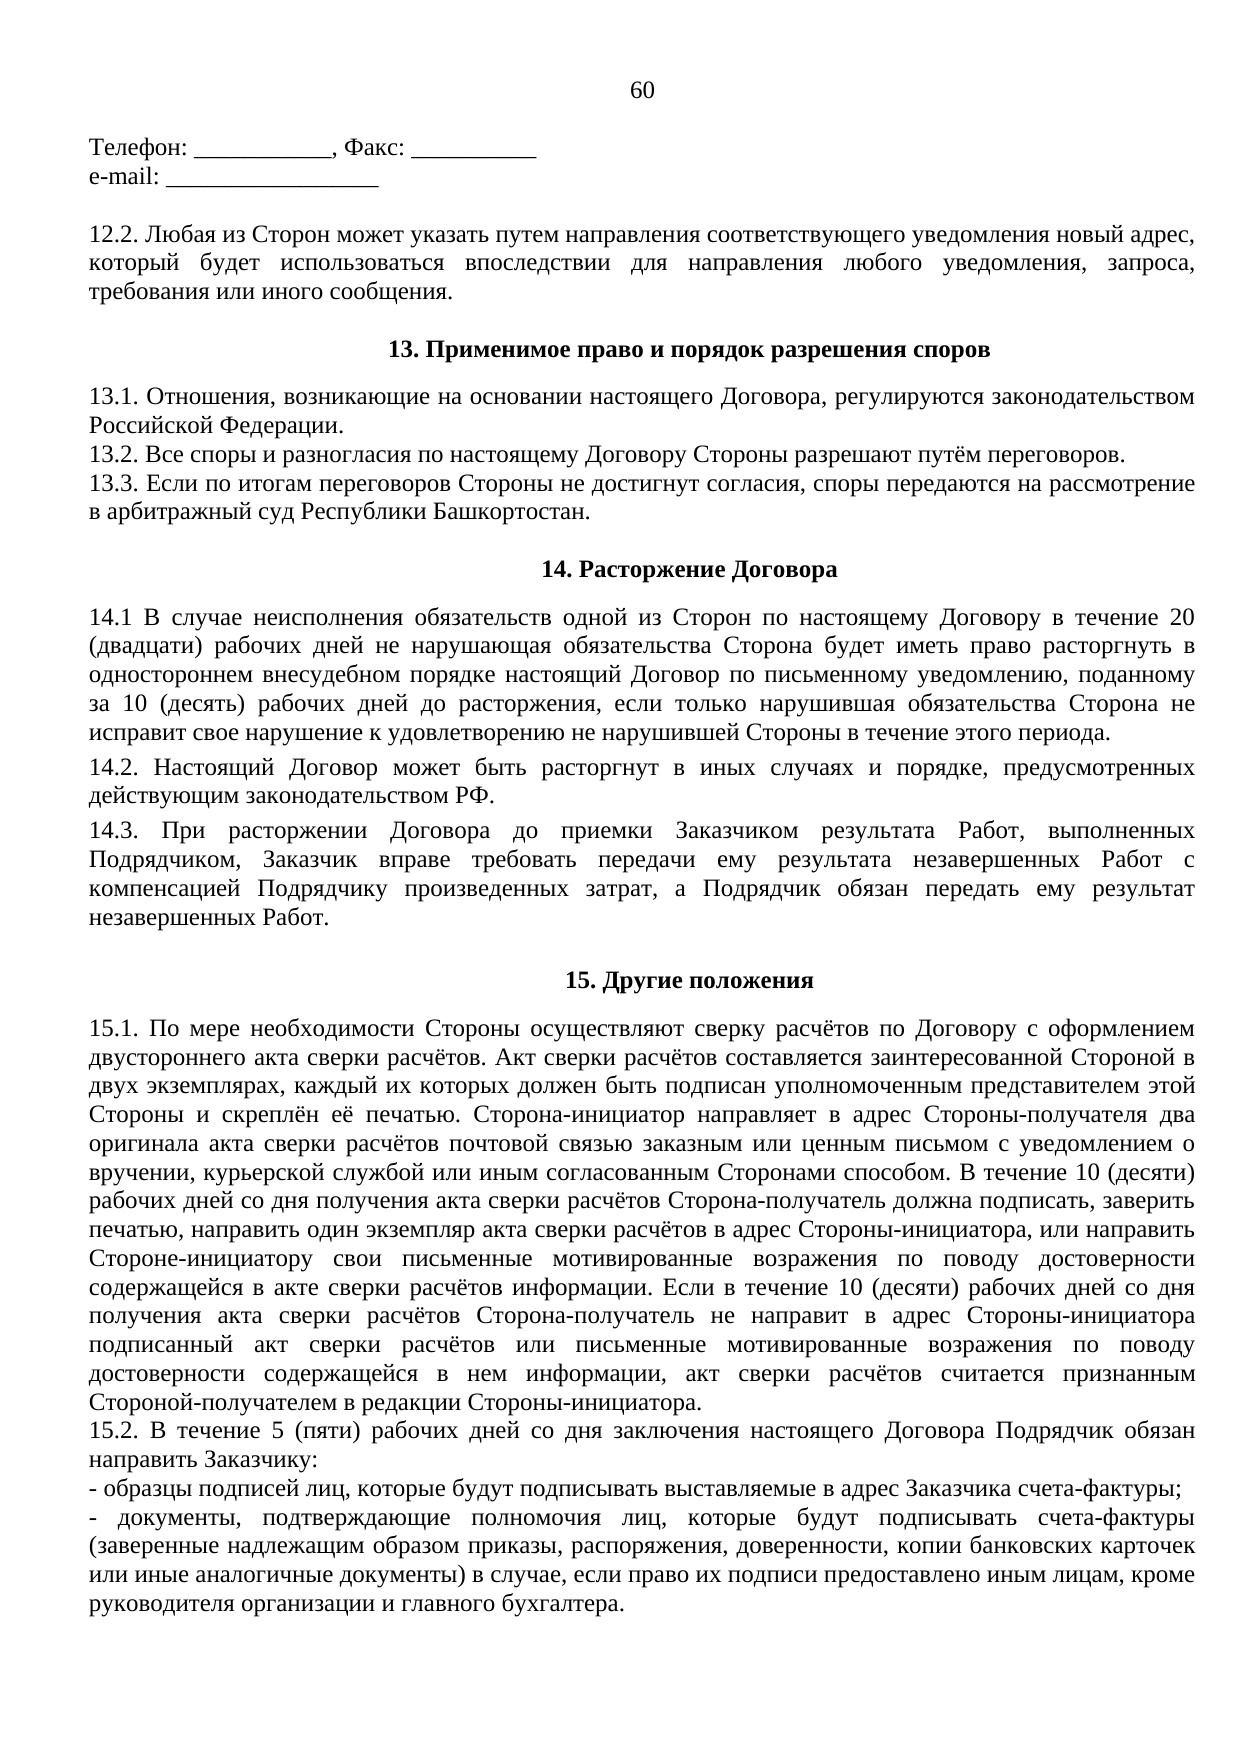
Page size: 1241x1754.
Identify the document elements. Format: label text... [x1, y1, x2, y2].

text 13. Применимое право и порядок разрешения споров [182, 334, 1196, 362]
text 15.1. По мере необходимости Стороны осуществляют сверку расчётов по Договору с оформлением двустороннего акта сверки расчётов. Акт сверки расчётов составляется заинтересованной Стороной в двух экземплярах, каждый их которых должен быть подписан уполномоченным представителем этой Стороны и скреплён её печатью. Сторона-инициатор направляет в адрес Стороны-получателя два оригинала акта сверки расчётов почтовой связью заказным или ценным письмом с уведомлением о вручении, курьерской службой или иным согласованным Сторонами способом. В течение 10 (десяти) рабочих дней со дня получения акта сверки расчётов Сторона-получатель должна подписать, заверить печатью, направить один экземпляр акта сверки расчётов в адрес Стороны-инициатора, или направить Стороне-инициатору свои письменные мотивированные возражения по поводу достоверности содержащейся в акте сверки расчётов информации. Если в течение 10 (десяти) рабочих дней со дня получения акта сверки расчётов Сторона-получатель не направит в адрес Стороны-инициатора подписанный акт сверки расчётов или письменные мотивированные возражения по поводу достоверности содержащейся в нем информации, акт сверки расчётов считается признанным Стороной-получателем в редакции Стороны-инициатора. [89, 1013, 1196, 1416]
text 15.2. В течение 5 (пяти) рабочих дней со дня заключения настоящего Договора Подрядчик обязан направить Заказчику: [89, 1416, 1196, 1473]
text 14.2. Настоящий Договор может быть расторгнут в иных случаях и порядке, предусмотренных действующим законодательством РФ. [89, 752, 1196, 809]
text 14.3. При расторжении Договора до приемки Заказчиком результата Работ, выполненных Подрядчиком, Заказчик вправе требовать передачи ему результата незавершенных Работ с компенсацией Подрядчику произведенных затрат, а Подрядчик обязан передать ему результат незавершенных Работ. [89, 815, 1196, 930]
text 12.2. Любая из Сторон может указать путем направления соответствующего уведомления новый адрес, который будет использоваться впоследствии для направления любого уведомления, запроса, требования или иного сообщения. [89, 219, 1196, 305]
text 13.3. Если по итогам переговоров Стороны не достигнут согласия, споры передаются на рассмотрение в арбитражный суд Республики Башкортостан. [89, 468, 1196, 525]
text Телефон: ___________, Факс: __________ [89, 132, 1196, 161]
text 13.2. Все споры и разногласия по настоящему Договору Стороны разрешают путём переговоров. [89, 439, 1196, 468]
text - документы, подтверждающие полномочия лиц, которые будут подписывать счета-фактуры (заверенные надлежащим образом приказы, распоряжения, доверенности, копии банковских карточек или иные аналогичные документы) в случае, если право их подписи предоставлено иным лицам, кроме руководителя организации и главного бухгалтера. [89, 1502, 1196, 1617]
text - образцы подписей лиц, которые будут подписывать выставляемые в адрес Заказчика счета-фактуры; [89, 1473, 1196, 1502]
text e-mail: _________________ [89, 161, 1240, 190]
text 15. Другие положения [182, 965, 1196, 994]
text 14. Расторжение Договора [182, 554, 1196, 583]
text 13.1. Отношения, возникающие на основании настоящего Договора, регулируются законодательством Российской Федерации. [89, 381, 1196, 439]
text 14.1 В случае неисполнения обязательств одной из Сторон по настоящему Договору в течение 20 (двадцати) рабочих дней не нарушающая обязательства Сторона будет иметь право расторгнуть в одностороннем внесудебном порядке настоящий Договор по письменному уведомлению, поданному за 10 (десять) рабочих дней до расторжения, если только нарушившая обязательства Сторона не исправит свое нарушение к удовлетворению не нарушившей Стороны в течение этого периода. [89, 602, 1196, 745]
